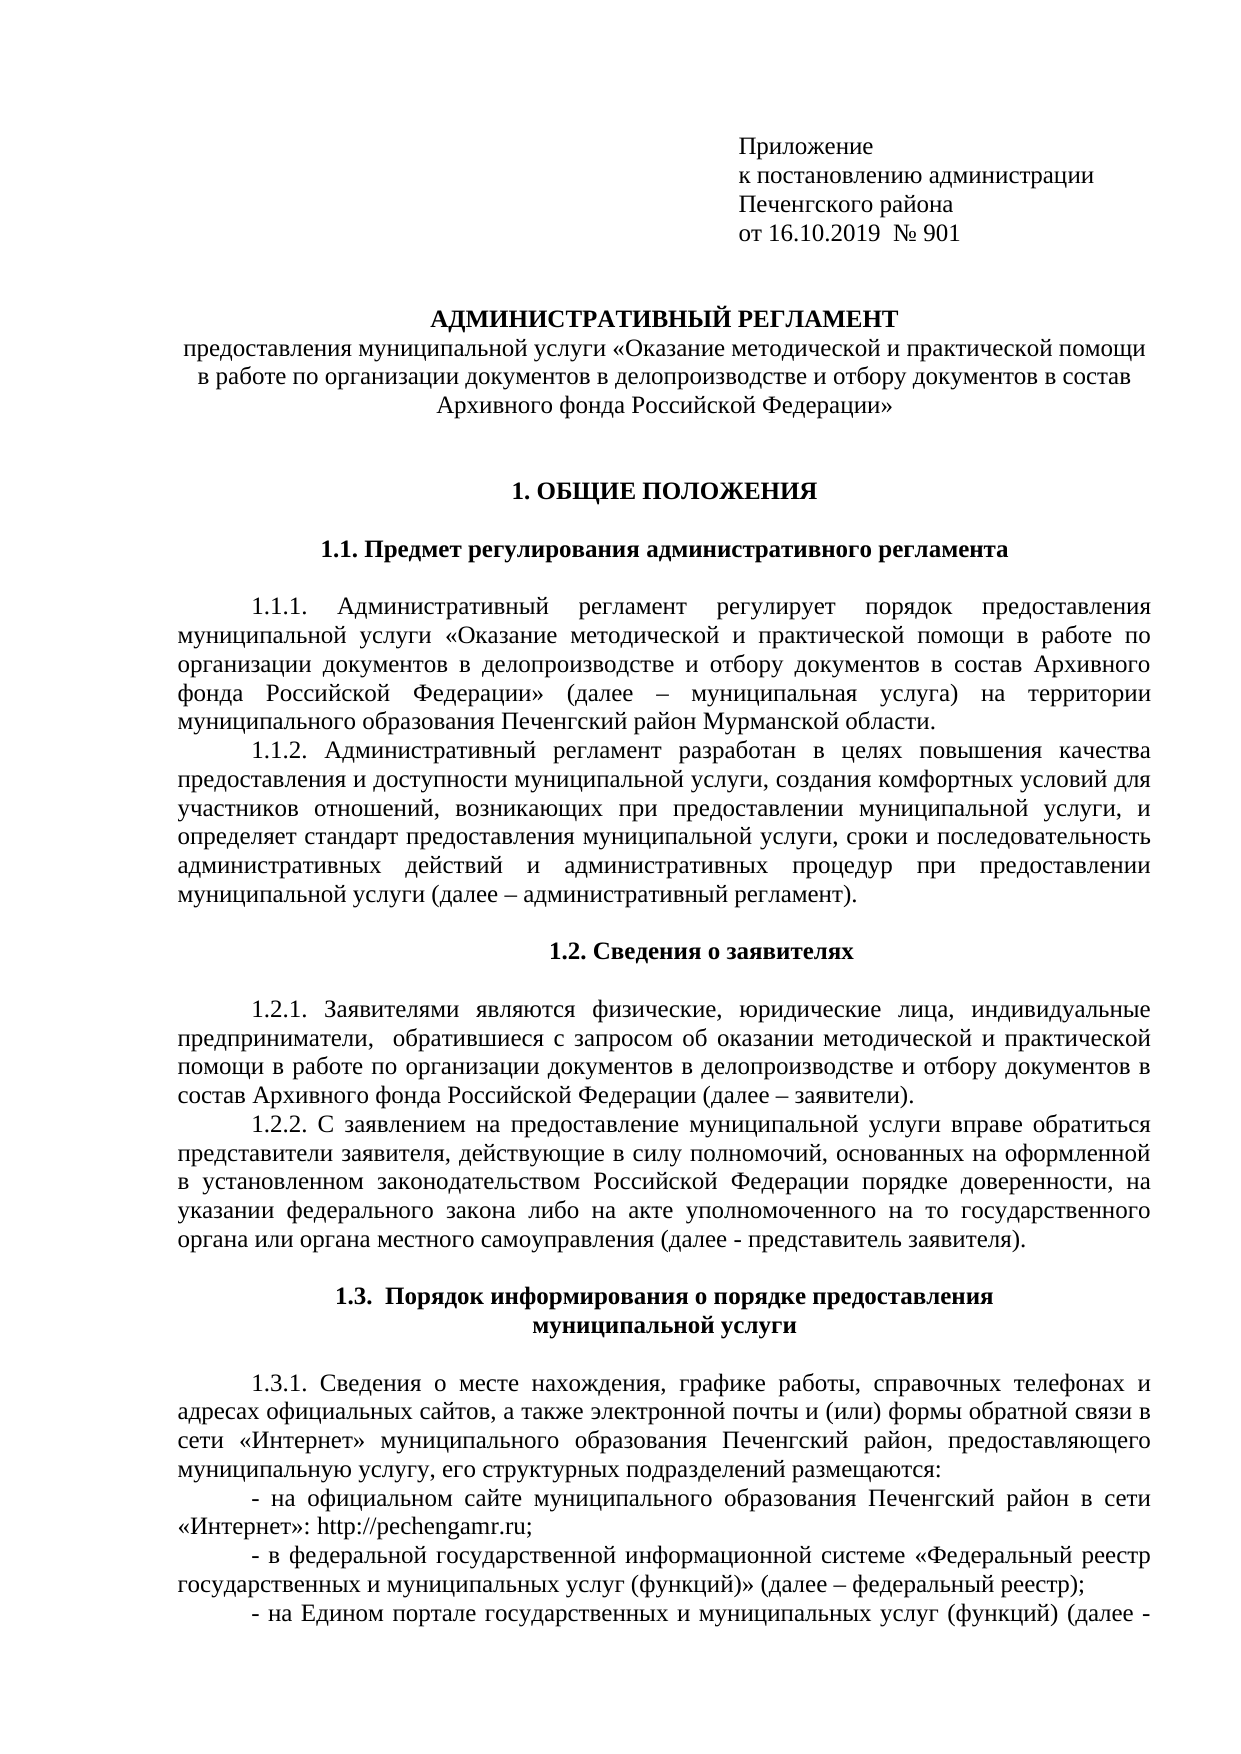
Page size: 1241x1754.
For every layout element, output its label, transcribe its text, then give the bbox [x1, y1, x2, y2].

text 1.2.1. Заявителями являются физические, юридические лица, индивидуальные предприниматели, обратившиеся с запросом об оказании методической и практической помощи в работе по организации документов в делопроизводстве и отбору документов в состав Архивного фонда Российской Федерации (далее – заявители). [177, 994, 1152, 1109]
text 1.1.2. Административный регламент разработан в целях повышения качества предоставления и доступности муниципальной услуги, создания комфортных условий для участников отношений, возникающих при предоставлении муниципальной услуги, и определяет стандарт предоставления муниципальной услуги, сроки и последовательность административных действий и административных процедур при предоставлении муниципальной услуги (далее – административный регламент). [177, 735, 1152, 908]
text Печенгского района [738, 189, 1152, 218]
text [177, 1598, 1152, 1626]
text 1.2.2. С заявлением на предоставление муниципальной услуги вправе обратиться представители заявителя, действующие в силу полномочий, основанных на оформленной в установленном законодательством Российской Федерации порядке доверенности, на указании федерального закона либо на акте уполномоченного на то государственного органа или органа местного самоуправления (далее - представитель заявителя). [177, 1109, 1152, 1253]
text 1.2. Сведения о заявителях [177, 936, 1152, 965]
text предоставления муниципальной услуги «Оказание методической и практической помощи в работе по организации документов в делопроизводстве и отбору документов в состав Архивного фонда Российской Федерации» [177, 333, 1152, 419]
text Приложение [738, 131, 1152, 160]
text - в федеральной государственной информационной системе «Федеральный реестр государственных и муниципальных услуг (функций)» (далее – федеральный реестр); [177, 1540, 1152, 1598]
text 1. ОБЩИЕ ПОЛОЖЕНИЯ [177, 476, 1152, 505]
text - на официальном сайте муниципального образования Печенгский район в сети «Интернет»: http://pechengamr.ru; [177, 1483, 1152, 1540]
text 1.3. Порядок информирования о порядке предоставления [177, 1281, 1152, 1310]
text к постановлению администрации [738, 160, 1152, 189]
text административный регламент [177, 304, 1152, 333]
text от 16.10.2019 № 901 [738, 218, 1152, 246]
text 1.1. Предмет регулирования административного регламента [177, 534, 1152, 563]
text 1.1.1. Административный регламент регулирует порядок предоставления муниципальной услуги «Оказание методической и практической помощи в работе по организации документов в делопроизводстве и отбору документов в состав Архивного фонда Российской Федерации» (далее – муниципальная услуга) на территории муниципального образования Печенгский район Мурманской области. [177, 591, 1152, 735]
text муниципальной услуги [177, 1310, 1152, 1339]
text 1.3.1. Сведения о месте нахождения, графике работы, справочных телефонах и адресах официальных сайтов, а также электронной почты и (или) формы обратной связи в сети «Интернет» муниципального образования Печенгский район, предоставляющего муниципальную услугу, его структурных подразделений размещаются: [177, 1368, 1152, 1483]
